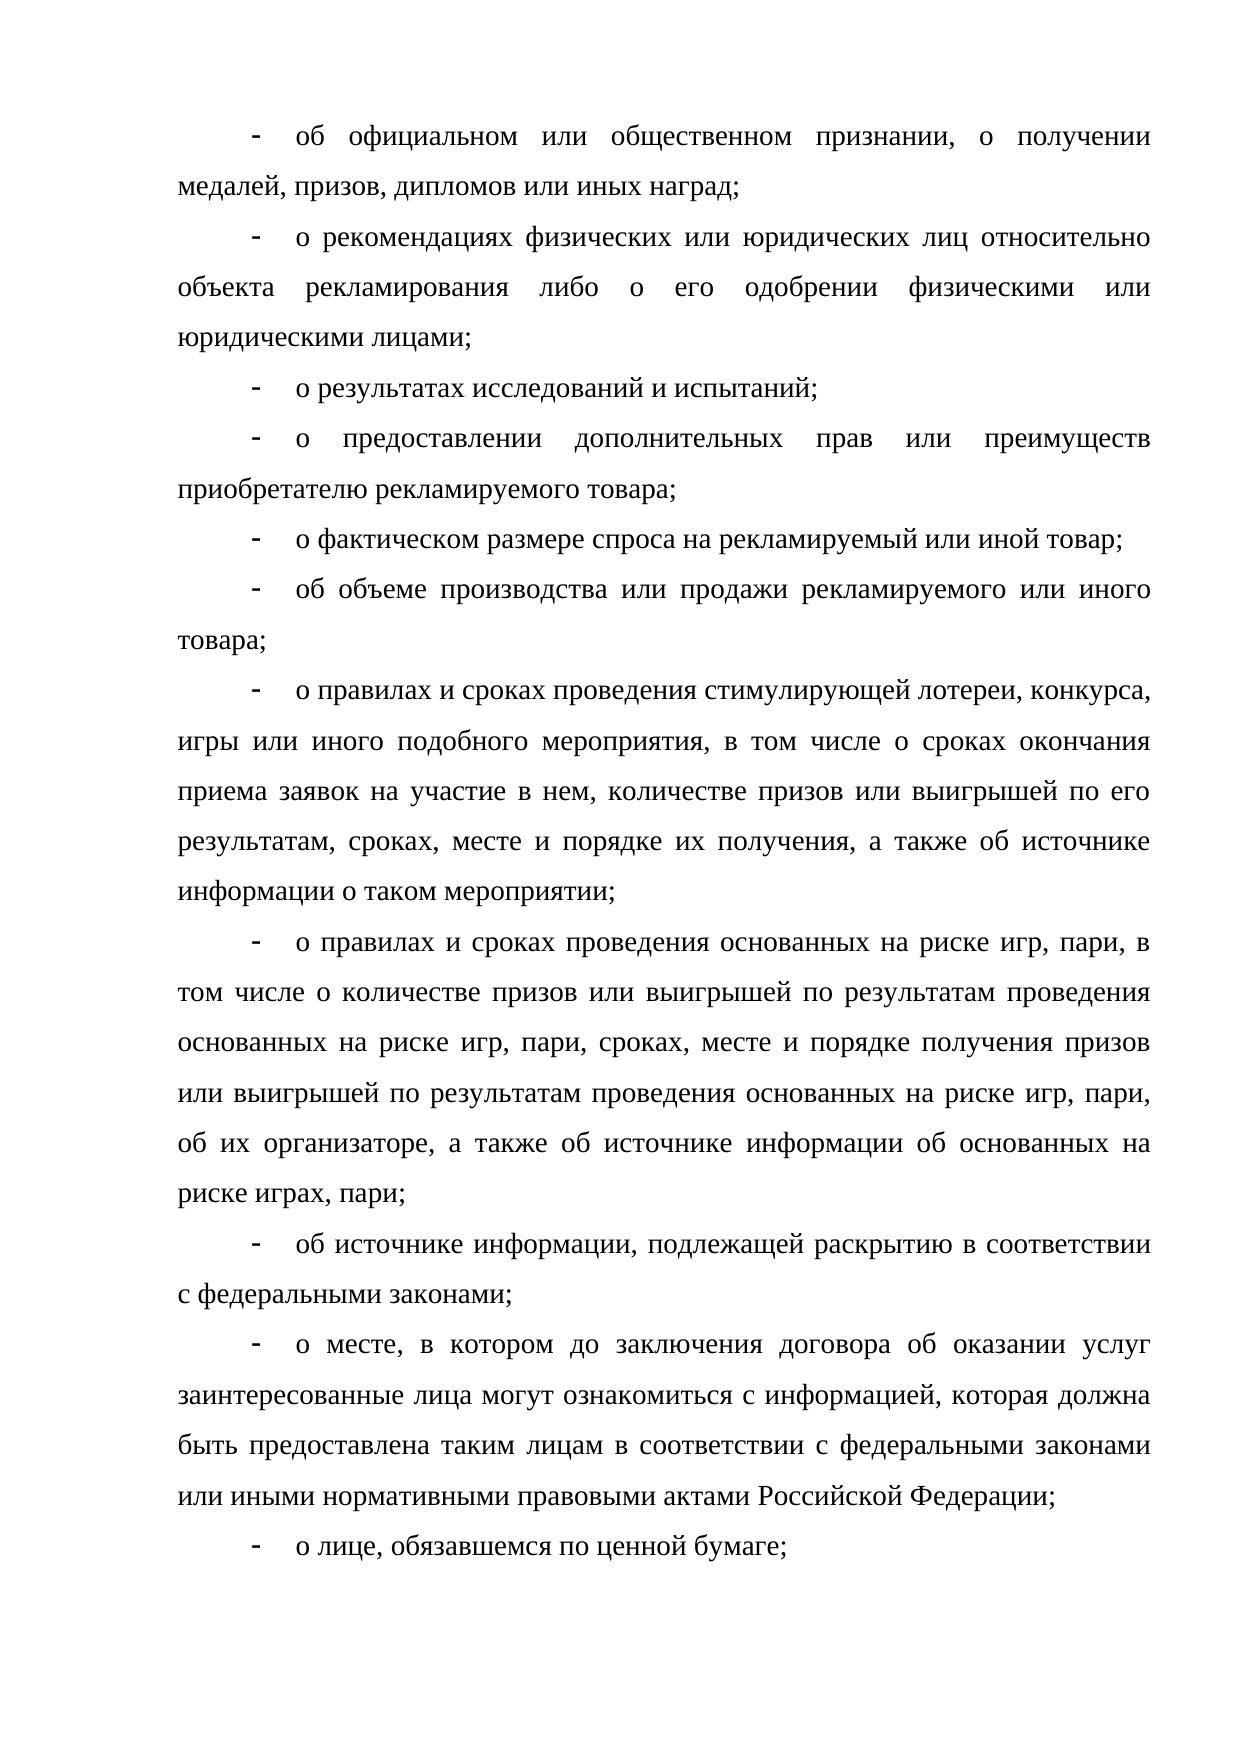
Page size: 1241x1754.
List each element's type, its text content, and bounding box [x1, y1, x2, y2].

list об источнике информации, подлежащей раскрытию в соответствии с федеральными законами; [177, 1226, 1152, 1310]
list о месте, в котором до заключения договора об оказании услуг заинтересованные лица могут ознакомиться с информацией, которая должна быть предоставлена таким лицам в соответствии с федеральными законами или иными нормативными правовыми актами Российской Федерации; [177, 1327, 1152, 1511]
list об официальном или общественном признании, о получении медалей, призов, дипломов или иных наград; [177, 118, 1152, 202]
list о фактическом размере спроса на рекламируемый или иной товар; [177, 521, 1152, 555]
list о предоставлении дополнительных прав или преимуществ приобретателю рекламируемого товара; [177, 420, 1152, 504]
list о результатах исследований и испытаний; [177, 370, 1152, 403]
list о рекомендациях физических или юридических лиц относительно объекта рекламирования либо о его одобрении физическими или юридическими лицами; [177, 219, 1152, 353]
list о правилах и сроках проведения стимулирующей лотереи, конкурса, игры или иного подобного мероприятия, в том числе о сроках окончания приема заявок на участие в нем, количестве призов или выигрышей по его результатам, сроках, месте и порядке их получения, а также об источнике информации о таком мероприятии; [177, 672, 1152, 907]
list о правилах и сроках проведения основанных на риске игр, пари, в том числе о количестве призов или выигрышей по результатам проведения основанных на риске игр, пари, сроках, месте и порядке получения призов или выигрышей по результатам проведения основанных на риске игр, пари, об их организаторе, а также об источнике информации об основанных на риске играх, пари; [177, 924, 1152, 1209]
list об объеме производства или продажи рекламируемого или иного товара; [177, 571, 1152, 655]
list о лице, обязавшемся по ценной бумаге; [177, 1528, 1152, 1562]
